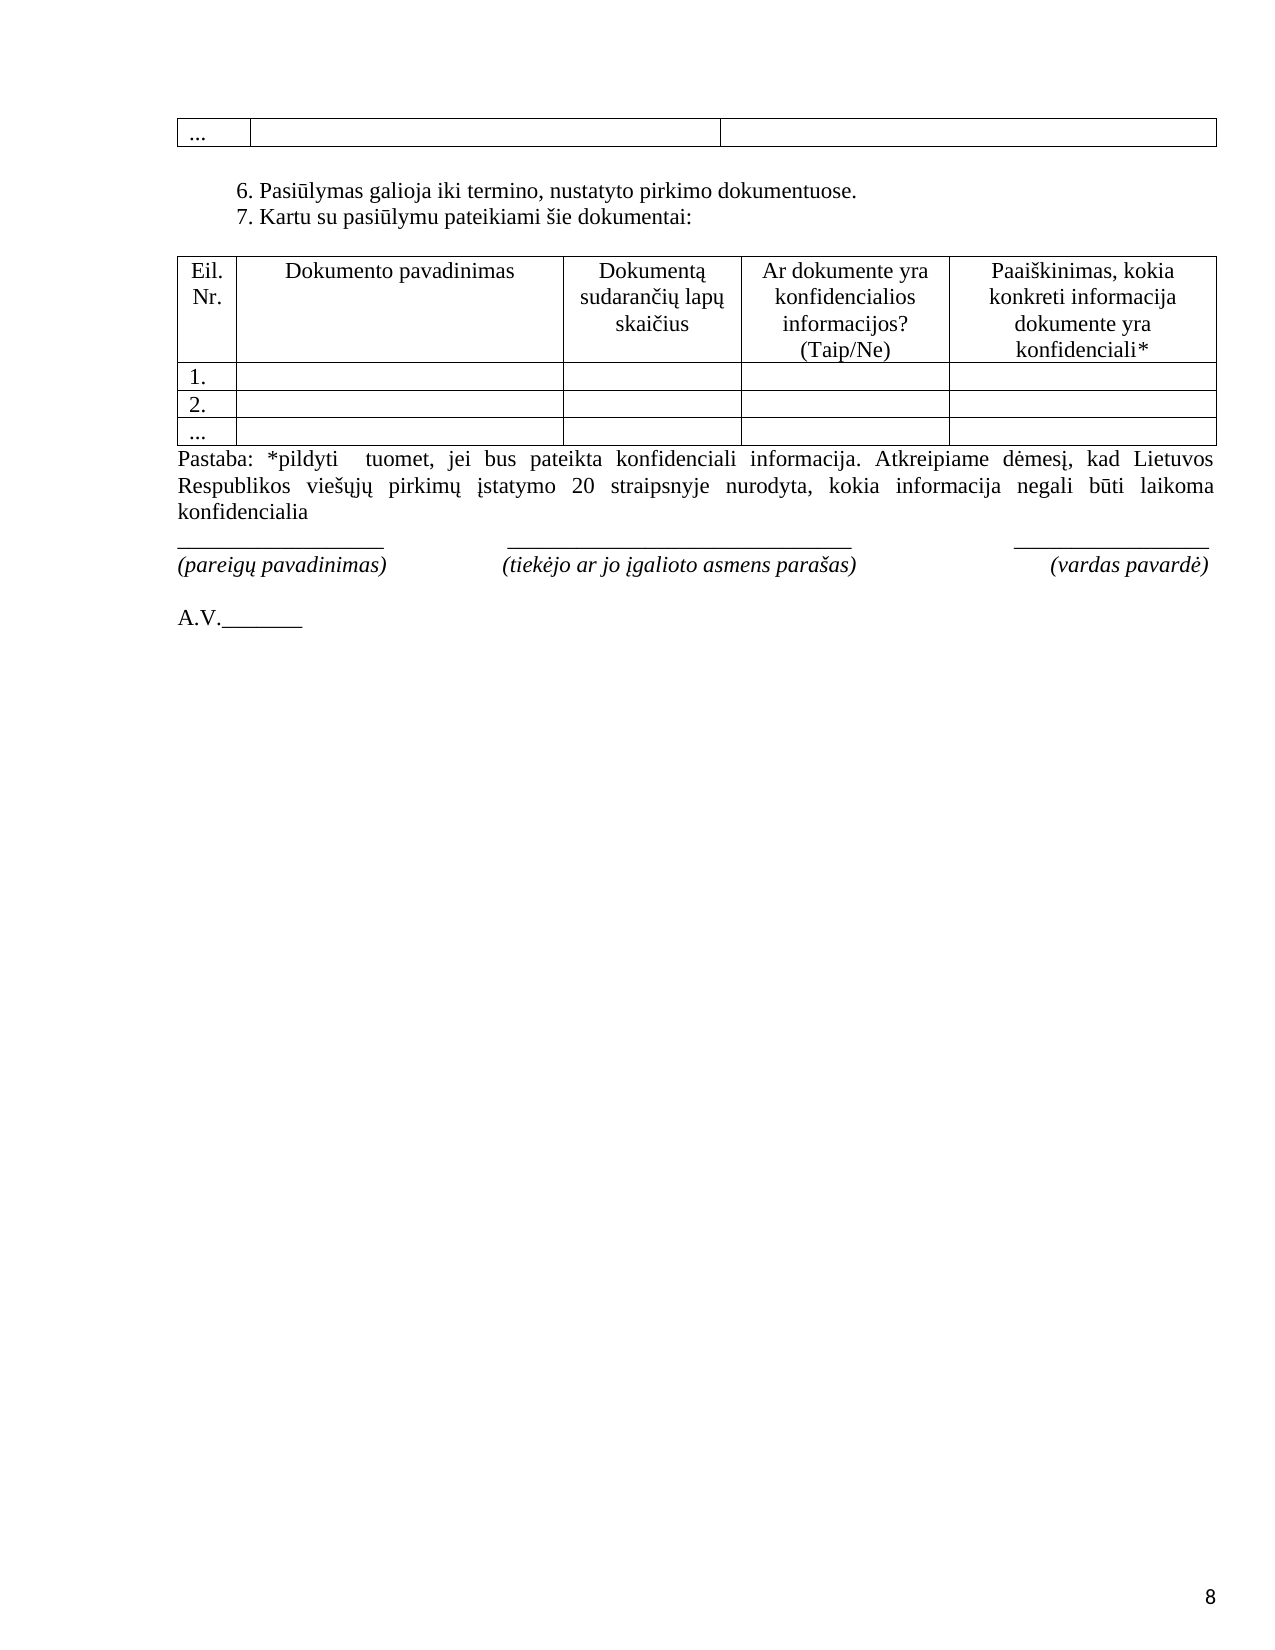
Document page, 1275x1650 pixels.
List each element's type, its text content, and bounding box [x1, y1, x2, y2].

table_cell [721, 119, 1216, 146]
table_cell [950, 363, 1216, 390]
table_header Dokumentą sudarančių lapų skaičius [564, 257, 741, 362]
table_cell 2. [178, 391, 236, 417]
table_cell [742, 363, 949, 390]
list Pasiūlymas galioja iki termino, nustatyto pirkimo dokumentuose. [177, 177, 1216, 203]
table_cell [237, 363, 563, 390]
text (pareigų pavadinimas) (tiekėjo ar jo įgalioto asmens parašas) (vardas pavardė) [177, 551, 1216, 577]
text Pastaba: *pildyti tuomet, jei bus pateikta konfidenciali informacija. Atkreipiame dėmesį, kad Lietuvos Respublikos viešųjų pirkimų įstatymo 20 straipsnyje nurodyta, kokia informacija negali būti laikoma konfidencialia [177, 446, 1216, 524]
table_cell [251, 119, 720, 146]
table_cell 1. [178, 363, 236, 390]
text A.V._______ [177, 604, 1216, 630]
table_cell [237, 391, 563, 417]
table_cell [742, 418, 949, 444]
table_cell ... [178, 119, 250, 146]
table_cell [564, 418, 741, 444]
table_cell [564, 363, 741, 390]
table_header Dokumento pavadinimas [237, 257, 563, 362]
table_header Eil. Nr. [178, 257, 236, 362]
table_header Paaiškinimas, kokia konkreti informacija dokumente yra konfidenciali* [950, 257, 1216, 362]
text __________________ ______________________________ _________________ [177, 524, 1216, 551]
table_cell ... [178, 418, 236, 444]
table_cell [564, 391, 741, 417]
table_header Ar dokumente yra konfidencialios informacijos? (Taip/Ne) [742, 257, 949, 362]
list Kartu su pasiūlymu pateikiami šie dokumentai: [177, 203, 1216, 229]
table_cell [950, 418, 1216, 444]
table_cell [742, 391, 949, 417]
table_cell [950, 391, 1216, 417]
table_cell [237, 418, 563, 444]
